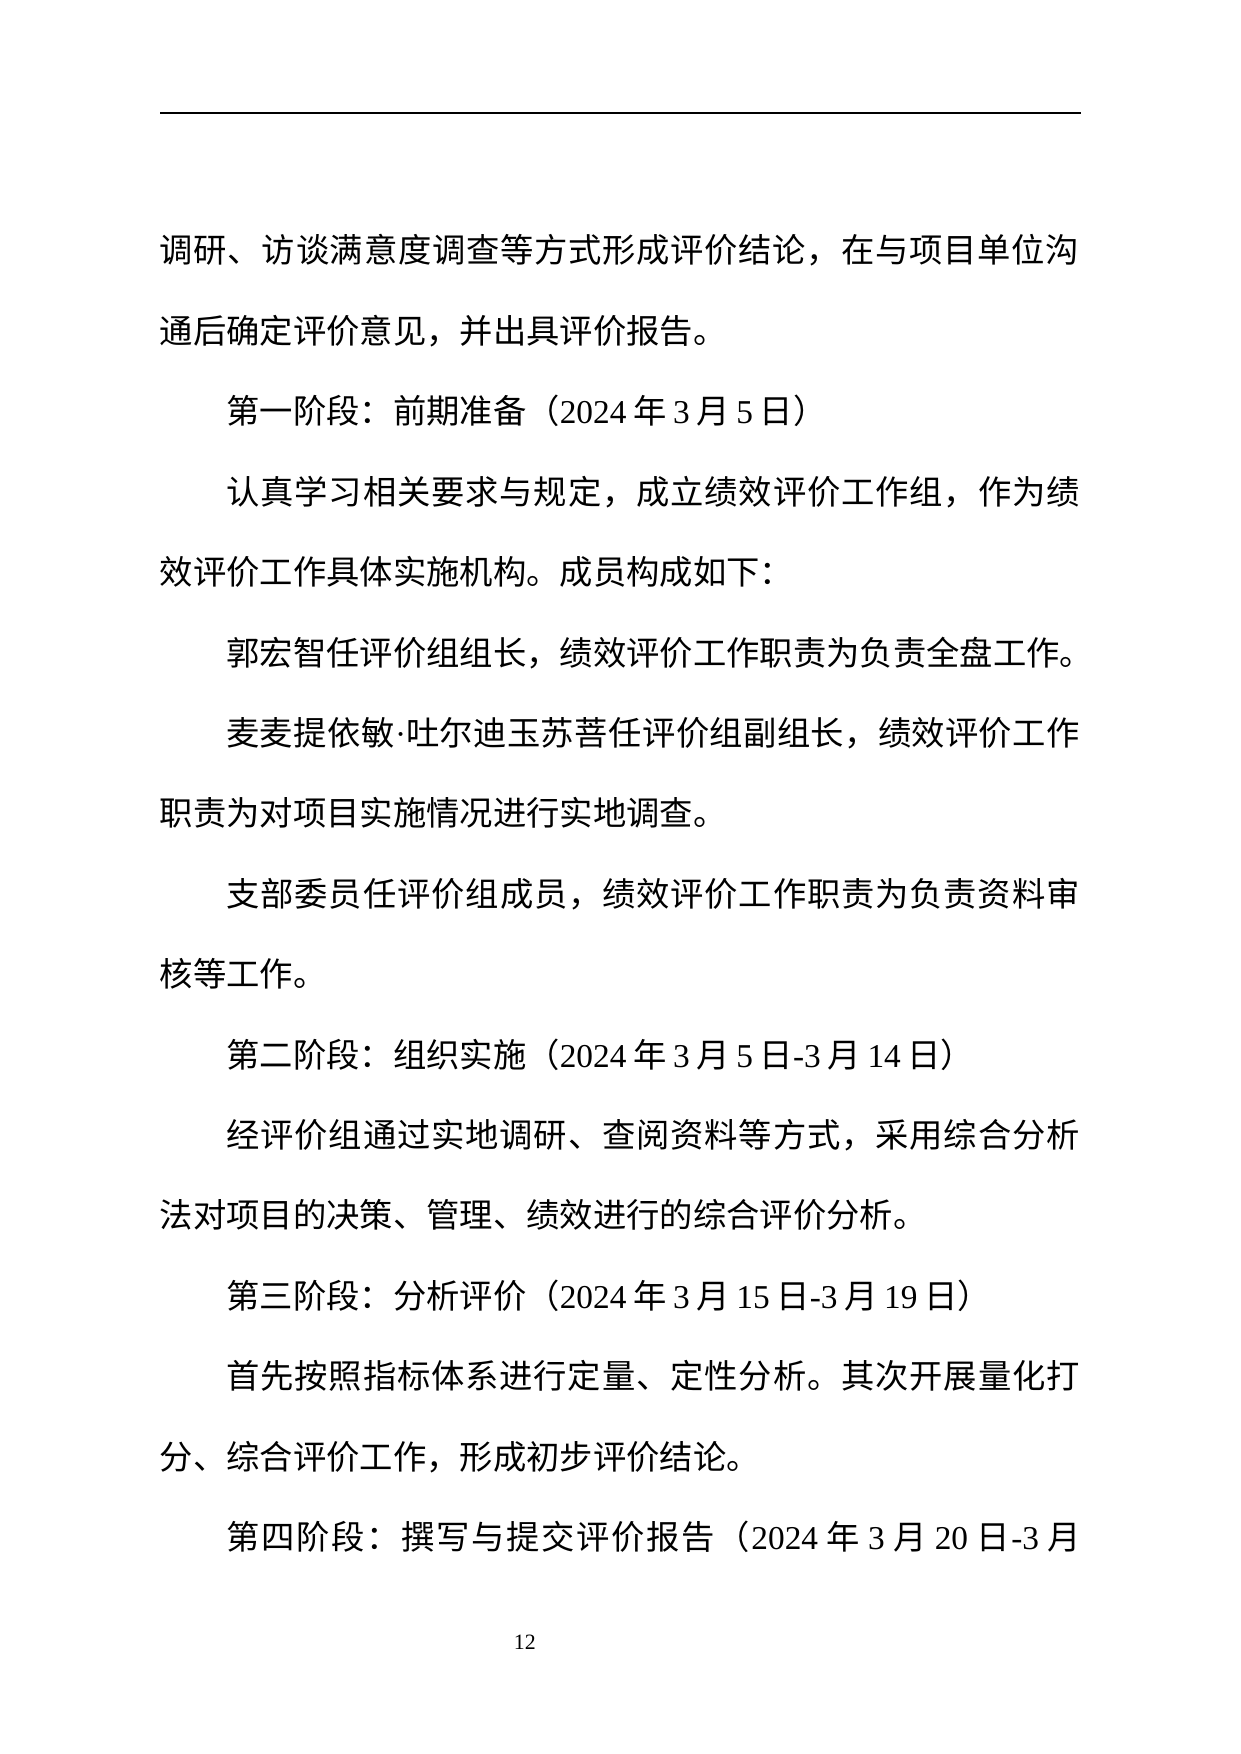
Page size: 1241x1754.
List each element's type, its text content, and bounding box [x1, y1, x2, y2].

text 经评价组通过实地调研、查阅资料等方式，采用综合分析法对项目的决策、管理、绩效进行的综合评价分析。 [159, 1093, 1081, 1253]
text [159, 1495, 1081, 1575]
text 首先按照指标体系进行定量、定性分析。其次开展量化打分、综合评价工作，形成初步评价结论。 [159, 1334, 1081, 1495]
text 第一阶段：前期准备（2024年3月5日） [159, 369, 1081, 449]
text 郭宏智任评价组组长，绩效评价工作职责为负责全盘工作。 [159, 610, 1081, 691]
text 支部委员任评价组成员，绩效评价工作职责为负责资料审核等工作。 [159, 851, 1081, 1012]
text 第三阶段：分析评价（2024年3月15日-3月19日） [159, 1253, 1081, 1334]
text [159, 208, 1081, 369]
text 第二阶段：组织实施（2024年3月5日-3月14日） [159, 1012, 1081, 1093]
text 麦麦提依敏·吐尔迪玉苏菩任评价组副组长，绩效评价工作职责为对项目实施情况进行实地调查。 [159, 691, 1081, 851]
text 认真学习相关要求与规定，成立绩效评价工作组，作为绩效评价工作具体实施机构。成员构成如下： [159, 449, 1081, 610]
